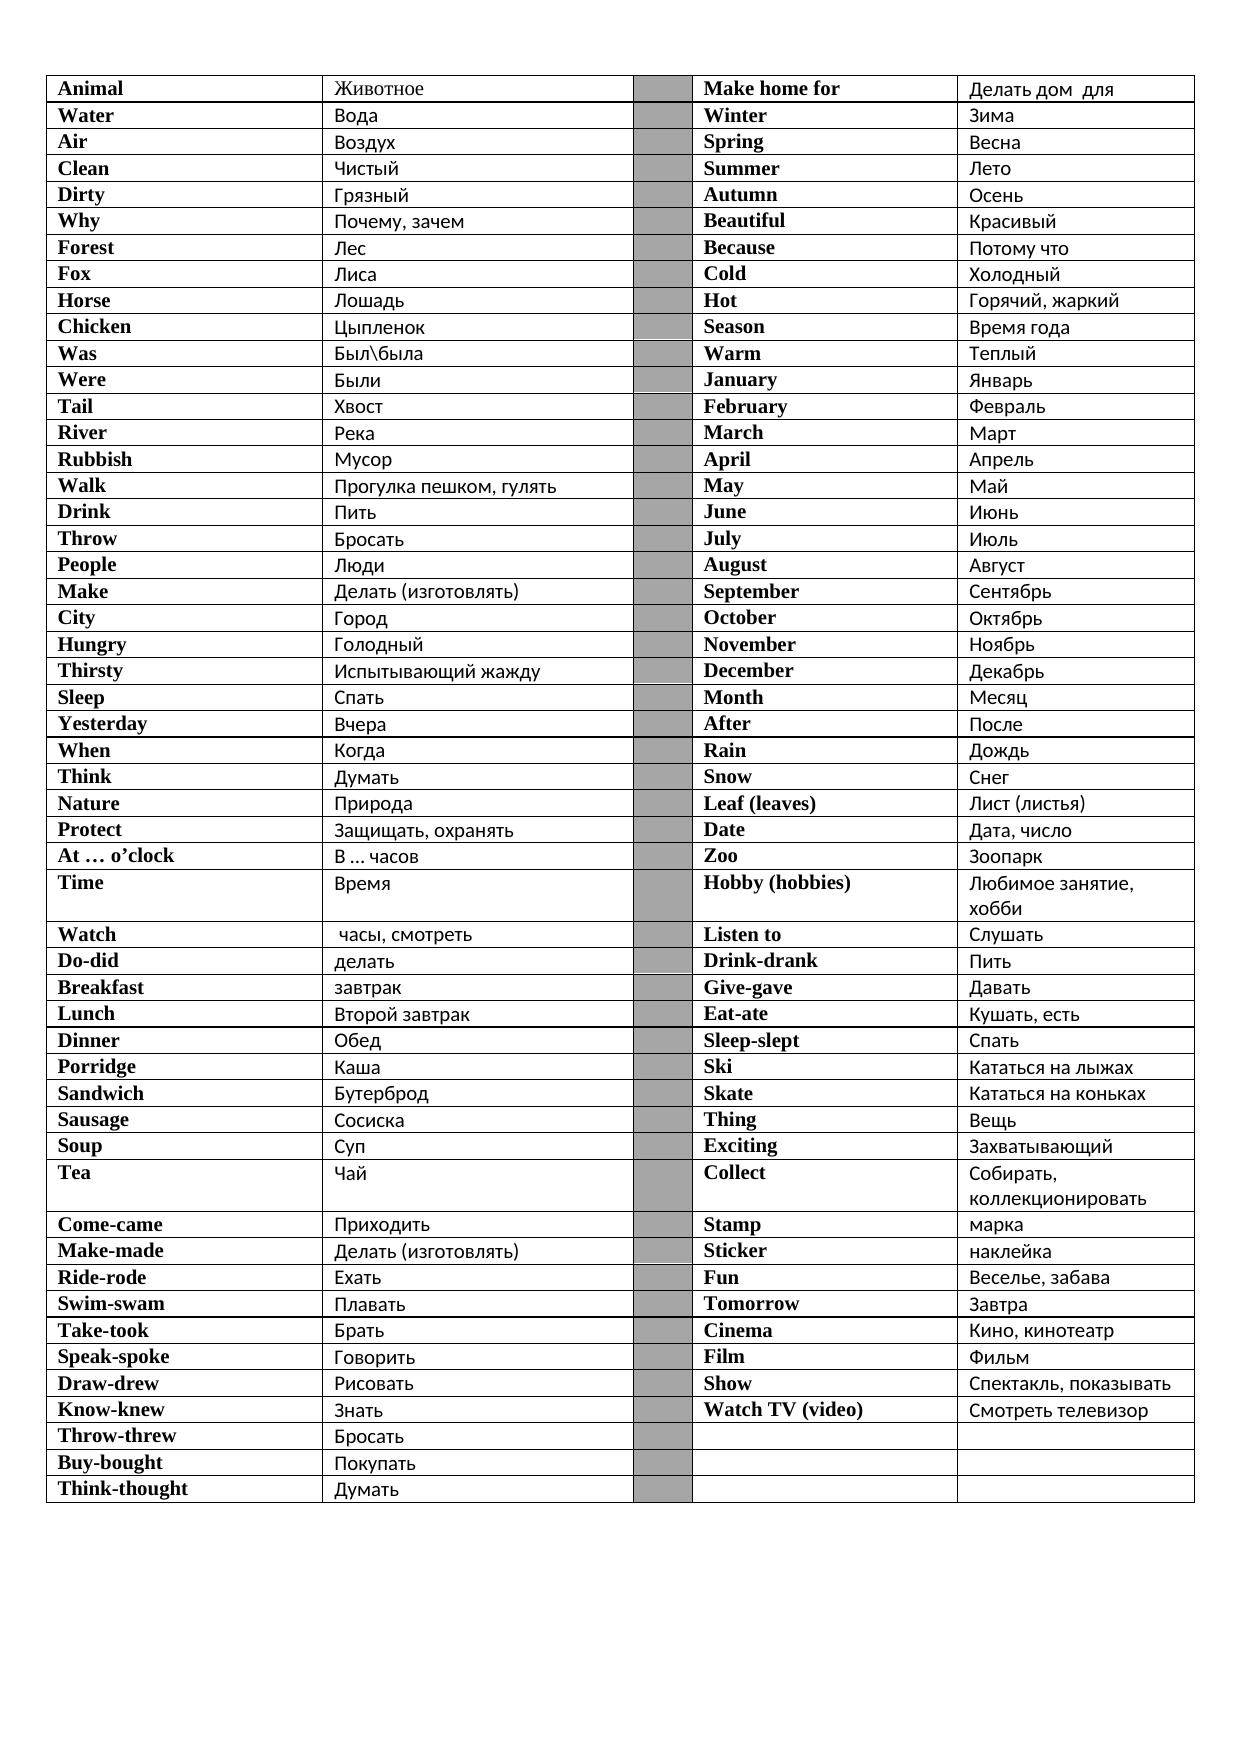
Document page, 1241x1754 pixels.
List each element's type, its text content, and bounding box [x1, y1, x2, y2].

table_cell At … o’clock [47, 843, 322, 869]
table_cell Speak-spoke [47, 1344, 322, 1369]
table_cell [634, 499, 692, 525]
table_cell Весна [958, 129, 1194, 154]
table_cell Лето [958, 155, 1194, 181]
table_cell [634, 155, 692, 181]
table_cell Лес [323, 235, 633, 260]
table_cell Веселье, забава [958, 1265, 1194, 1290]
table_cell Ноябрь [958, 632, 1194, 657]
table_cell Collect [693, 1160, 957, 1211]
table_cell Winter [693, 103, 957, 128]
table_cell [634, 1212, 692, 1237]
table_cell Мусор [323, 446, 633, 472]
table_cell [634, 552, 692, 578]
table_cell Breakfast [47, 975, 322, 1000]
table_cell Throw-threw [47, 1423, 322, 1449]
table_cell Любимое занятие, хобби [958, 870, 1194, 921]
table_cell Были [323, 367, 633, 392]
table_cell Cold [693, 261, 957, 287]
table_cell Sausage [47, 1107, 322, 1132]
table_cell Каша [323, 1054, 633, 1079]
table_cell [634, 975, 692, 1000]
table_cell Месяц [958, 685, 1194, 710]
table_cell Throw [47, 526, 322, 551]
table_cell Date [693, 817, 957, 842]
table_cell Eat-ate [693, 1001, 957, 1026]
table_cell Снег [958, 764, 1194, 789]
table_cell Know-knew [47, 1397, 322, 1422]
table_cell Sleep [47, 685, 322, 710]
table_cell Were [47, 367, 322, 392]
table_cell Skate [693, 1080, 957, 1106]
table_cell Сосиска [323, 1107, 633, 1132]
table_cell December [693, 658, 957, 683]
table_cell Потому что [958, 235, 1194, 260]
table_cell [634, 632, 692, 657]
table_cell Лиса [323, 261, 633, 287]
table_cell [634, 129, 692, 154]
table_cell Thing [693, 1107, 957, 1132]
table_cell Смотреть телевизор [958, 1397, 1194, 1422]
table_cell [634, 1423, 692, 1449]
table_cell Swim-swam [47, 1291, 322, 1316]
table_cell Listen to [693, 922, 957, 947]
table_cell делать [323, 948, 633, 973]
table_cell [634, 1160, 692, 1211]
table_cell Защищать, охранять [323, 817, 633, 842]
table_cell [634, 208, 692, 234]
table_cell [634, 288, 692, 313]
table_cell [634, 685, 692, 710]
table_cell Nature [47, 790, 322, 816]
table_cell Hobby (hobbies) [693, 870, 957, 921]
table_cell Суп [323, 1133, 633, 1159]
table_cell Спать [958, 1028, 1194, 1053]
table_cell Because [693, 235, 957, 260]
table_cell Rubbish [47, 446, 322, 472]
table_cell Спать [323, 685, 633, 710]
table_cell Голодный [323, 632, 633, 657]
table_cell [634, 817, 692, 842]
table_cell Цыпленок [323, 314, 633, 339]
table_cell Приходить [323, 1212, 633, 1237]
table_cell часы, смотреть [323, 922, 633, 947]
table_cell [634, 843, 692, 869]
table_cell [634, 658, 692, 683]
table_cell [634, 261, 692, 287]
table_cell March [693, 420, 957, 445]
table_cell Ski [693, 1054, 957, 1079]
table_cell наклейка [958, 1238, 1194, 1263]
table_cell Июль [958, 526, 1194, 551]
table_cell Hot [693, 288, 957, 313]
table_cell Show [693, 1370, 957, 1396]
table_cell Exciting [693, 1133, 957, 1159]
table_cell Испытывающий жажду [323, 658, 633, 683]
table_cell [958, 1423, 1194, 1449]
table_cell River [47, 420, 322, 445]
table_cell Chicken [47, 314, 322, 339]
table_cell Кататься на коньках [958, 1080, 1194, 1106]
table_cell [634, 790, 692, 816]
table_cell Слушать [958, 922, 1194, 947]
table_cell Осень [958, 182, 1194, 207]
table_cell Кушать, есть [958, 1001, 1194, 1026]
table_cell Month [693, 685, 957, 710]
table_cell August [693, 552, 957, 578]
table_cell Time [47, 870, 322, 921]
table_cell Sticker [693, 1238, 957, 1263]
table_cell Обед [323, 1028, 633, 1053]
table_cell Зима [958, 103, 1194, 128]
table_cell Ride-rode [47, 1265, 322, 1290]
table_cell Февраль [958, 394, 1194, 419]
table_cell Думать [323, 1476, 633, 1502]
table_cell Tail [47, 394, 322, 419]
table_cell Бросать [323, 1423, 633, 1449]
table_cell [634, 446, 692, 472]
table_cell Dinner [47, 1028, 322, 1053]
table_cell [634, 1370, 692, 1396]
table_cell Май [958, 473, 1194, 498]
table_cell В … часов [323, 843, 633, 869]
table_cell Think-thought [47, 1476, 322, 1502]
table_cell July [693, 526, 957, 551]
table_cell Рисовать [323, 1370, 633, 1396]
table_cell Пить [323, 499, 633, 525]
table_cell Make [47, 579, 322, 604]
table_header Делать дом для [958, 76, 1194, 101]
table_cell June [693, 499, 957, 525]
table_cell [634, 870, 692, 921]
table_cell People [47, 552, 322, 578]
table_cell [634, 1001, 692, 1026]
table_cell [634, 235, 692, 260]
table_cell [634, 420, 692, 445]
table_cell Люди [323, 552, 633, 578]
table_cell Think [47, 764, 322, 789]
table_cell [634, 1476, 692, 1502]
table_cell Snow [693, 764, 957, 789]
table_cell [634, 605, 692, 631]
table_cell Zoo [693, 843, 957, 869]
table_cell May [693, 473, 957, 498]
table_cell Кататься на лыжах [958, 1054, 1194, 1079]
table_cell Summer [693, 155, 957, 181]
table_cell Сентябрь [958, 579, 1194, 604]
table_cell Spring [693, 129, 957, 154]
table_cell Water [47, 103, 322, 128]
table_cell [634, 948, 692, 973]
table_cell Апрель [958, 446, 1194, 472]
table_cell Собирать, коллекционировать [958, 1160, 1194, 1211]
table_cell Март [958, 420, 1194, 445]
table_cell [958, 1476, 1194, 1502]
table_cell Думать [323, 764, 633, 789]
table_cell Clean [47, 155, 322, 181]
table_cell Hungry [47, 632, 322, 657]
table_cell Делать (изготовлять) [323, 579, 633, 604]
table_cell Июнь [958, 499, 1194, 525]
table_cell Природа [323, 790, 633, 816]
table_cell Бросать [323, 526, 633, 551]
table_cell [634, 1054, 692, 1079]
table_cell October [693, 605, 957, 631]
table_cell Время [323, 870, 633, 921]
table_cell [634, 738, 692, 763]
table_cell Бутерброд [323, 1080, 633, 1106]
table_cell Ехать [323, 1265, 633, 1290]
table_cell After [693, 711, 957, 736]
table_cell Вещь [958, 1107, 1194, 1132]
table_cell January [693, 367, 957, 392]
table_cell Холодный [958, 261, 1194, 287]
table_cell Был\была [323, 341, 633, 366]
table_cell Soup [47, 1133, 322, 1159]
table_cell Fun [693, 1265, 957, 1290]
table_cell Draw-drew [47, 1370, 322, 1396]
table_cell Dirty [47, 182, 322, 207]
table_cell Watch TV (video) [693, 1397, 957, 1422]
table_cell [634, 1397, 692, 1422]
table_cell Теплый [958, 341, 1194, 366]
table_cell Дождь [958, 738, 1194, 763]
table_cell Говорить [323, 1344, 633, 1369]
table_cell [634, 473, 692, 498]
table_cell Завтра [958, 1291, 1194, 1316]
table_cell Воздух [323, 129, 633, 154]
table_cell [634, 1344, 692, 1369]
table_cell Плавать [323, 1291, 633, 1316]
table_cell Красивый [958, 208, 1194, 234]
table_cell Вчера [323, 711, 633, 736]
table_cell Фильм [958, 1344, 1194, 1369]
table_cell [634, 1028, 692, 1053]
table_cell [634, 1107, 692, 1132]
table_cell [634, 341, 692, 366]
table_cell [634, 103, 692, 128]
table_cell [634, 1238, 692, 1263]
table_cell Чистый [323, 155, 633, 181]
table_cell Film [693, 1344, 957, 1369]
table_cell Горячий, жаркий [958, 288, 1194, 313]
table_cell Спектакль, показывать [958, 1370, 1194, 1396]
table_cell Leaf (leaves) [693, 790, 957, 816]
table_cell Дата, число [958, 817, 1194, 842]
table_cell Buy-bought [47, 1450, 322, 1475]
table_cell Watch [47, 922, 322, 947]
table_cell Зоопарк [958, 843, 1194, 869]
table_cell [634, 1291, 692, 1316]
table_cell Make-made [47, 1238, 322, 1263]
table_cell April [693, 446, 957, 472]
table_cell September [693, 579, 957, 604]
table_cell Stamp [693, 1212, 957, 1237]
table_cell [634, 1265, 692, 1290]
table_header [634, 76, 692, 101]
table_cell Tea [47, 1160, 322, 1211]
table_header Make home for [693, 76, 957, 101]
table_cell Forest [47, 235, 322, 260]
table_cell Come-came [47, 1212, 322, 1237]
table_cell Sleep-slept [693, 1028, 957, 1053]
table_cell Drink [47, 499, 322, 525]
table_cell завтрак [323, 975, 633, 1000]
table_cell Take-took [47, 1318, 322, 1343]
table_cell Thirsty [47, 658, 322, 683]
table_cell марка [958, 1212, 1194, 1237]
table_cell Делать (изготовлять) [323, 1238, 633, 1263]
table_cell [634, 314, 692, 339]
table_cell Знать [323, 1397, 633, 1422]
table_cell Почему, зачем [323, 208, 633, 234]
table_cell [634, 394, 692, 419]
table_cell [634, 1133, 692, 1159]
table_cell [693, 1450, 957, 1475]
table_cell Yesterday [47, 711, 322, 736]
table_cell Август [958, 552, 1194, 578]
table_cell [634, 182, 692, 207]
table_cell Прогулка пешком, гулять [323, 473, 633, 498]
table_cell Do-did [47, 948, 322, 973]
table_cell Fox [47, 261, 322, 287]
table_cell [693, 1423, 957, 1449]
table_cell Октябрь [958, 605, 1194, 631]
table_cell Tomorrow [693, 1291, 957, 1316]
table_cell Давать [958, 975, 1194, 1000]
table_cell Январь [958, 367, 1194, 392]
table_cell Лошадь [323, 288, 633, 313]
table_cell [634, 526, 692, 551]
table_cell Air [47, 129, 322, 154]
table_cell Вода [323, 103, 633, 128]
table_cell [634, 579, 692, 604]
table_cell Город [323, 605, 633, 631]
table_cell Cinema [693, 1318, 957, 1343]
table_cell Season [693, 314, 957, 339]
table_cell Хвост [323, 394, 633, 419]
table_cell [634, 1318, 692, 1343]
table_cell Второй завтрак [323, 1001, 633, 1026]
table_cell После [958, 711, 1194, 736]
table_cell [958, 1450, 1194, 1475]
table_cell Protect [47, 817, 322, 842]
table_cell Захватывающий [958, 1133, 1194, 1159]
table_cell Autumn [693, 182, 957, 207]
table_cell Drink-drank [693, 948, 957, 973]
table_cell [693, 1476, 957, 1502]
table_cell Декабрь [958, 658, 1194, 683]
table_cell [634, 922, 692, 947]
table_cell Rain [693, 738, 957, 763]
table_cell Walk [47, 473, 322, 498]
table_cell November [693, 632, 957, 657]
table_header Животное [323, 76, 633, 101]
table_cell Грязный [323, 182, 633, 207]
table_cell [634, 711, 692, 736]
table_cell Why [47, 208, 322, 234]
table_cell [634, 764, 692, 789]
table_cell Время года [958, 314, 1194, 339]
table_cell Give-gave [693, 975, 957, 1000]
table_cell Река [323, 420, 633, 445]
table_cell Лист (листья) [958, 790, 1194, 816]
table_cell Чай [323, 1160, 633, 1211]
table_cell When [47, 738, 322, 763]
table_cell Porridge [47, 1054, 322, 1079]
table_cell Покупать [323, 1450, 633, 1475]
table_cell Sandwich [47, 1080, 322, 1106]
table_cell February [693, 394, 957, 419]
table_cell [634, 1450, 692, 1475]
table_header Animal [47, 76, 322, 101]
table_cell Lunch [47, 1001, 322, 1026]
table_cell Кино, кинотеатр [958, 1318, 1194, 1343]
table_cell [634, 367, 692, 392]
table_cell Пить [958, 948, 1194, 973]
table_cell Warm [693, 341, 957, 366]
table_cell Брать [323, 1318, 633, 1343]
table_cell Horse [47, 288, 322, 313]
table_cell City [47, 605, 322, 631]
table_cell [634, 1080, 692, 1106]
table_cell Beautiful [693, 208, 957, 234]
table_cell Was [47, 341, 322, 366]
table_cell Когда [323, 738, 633, 763]
